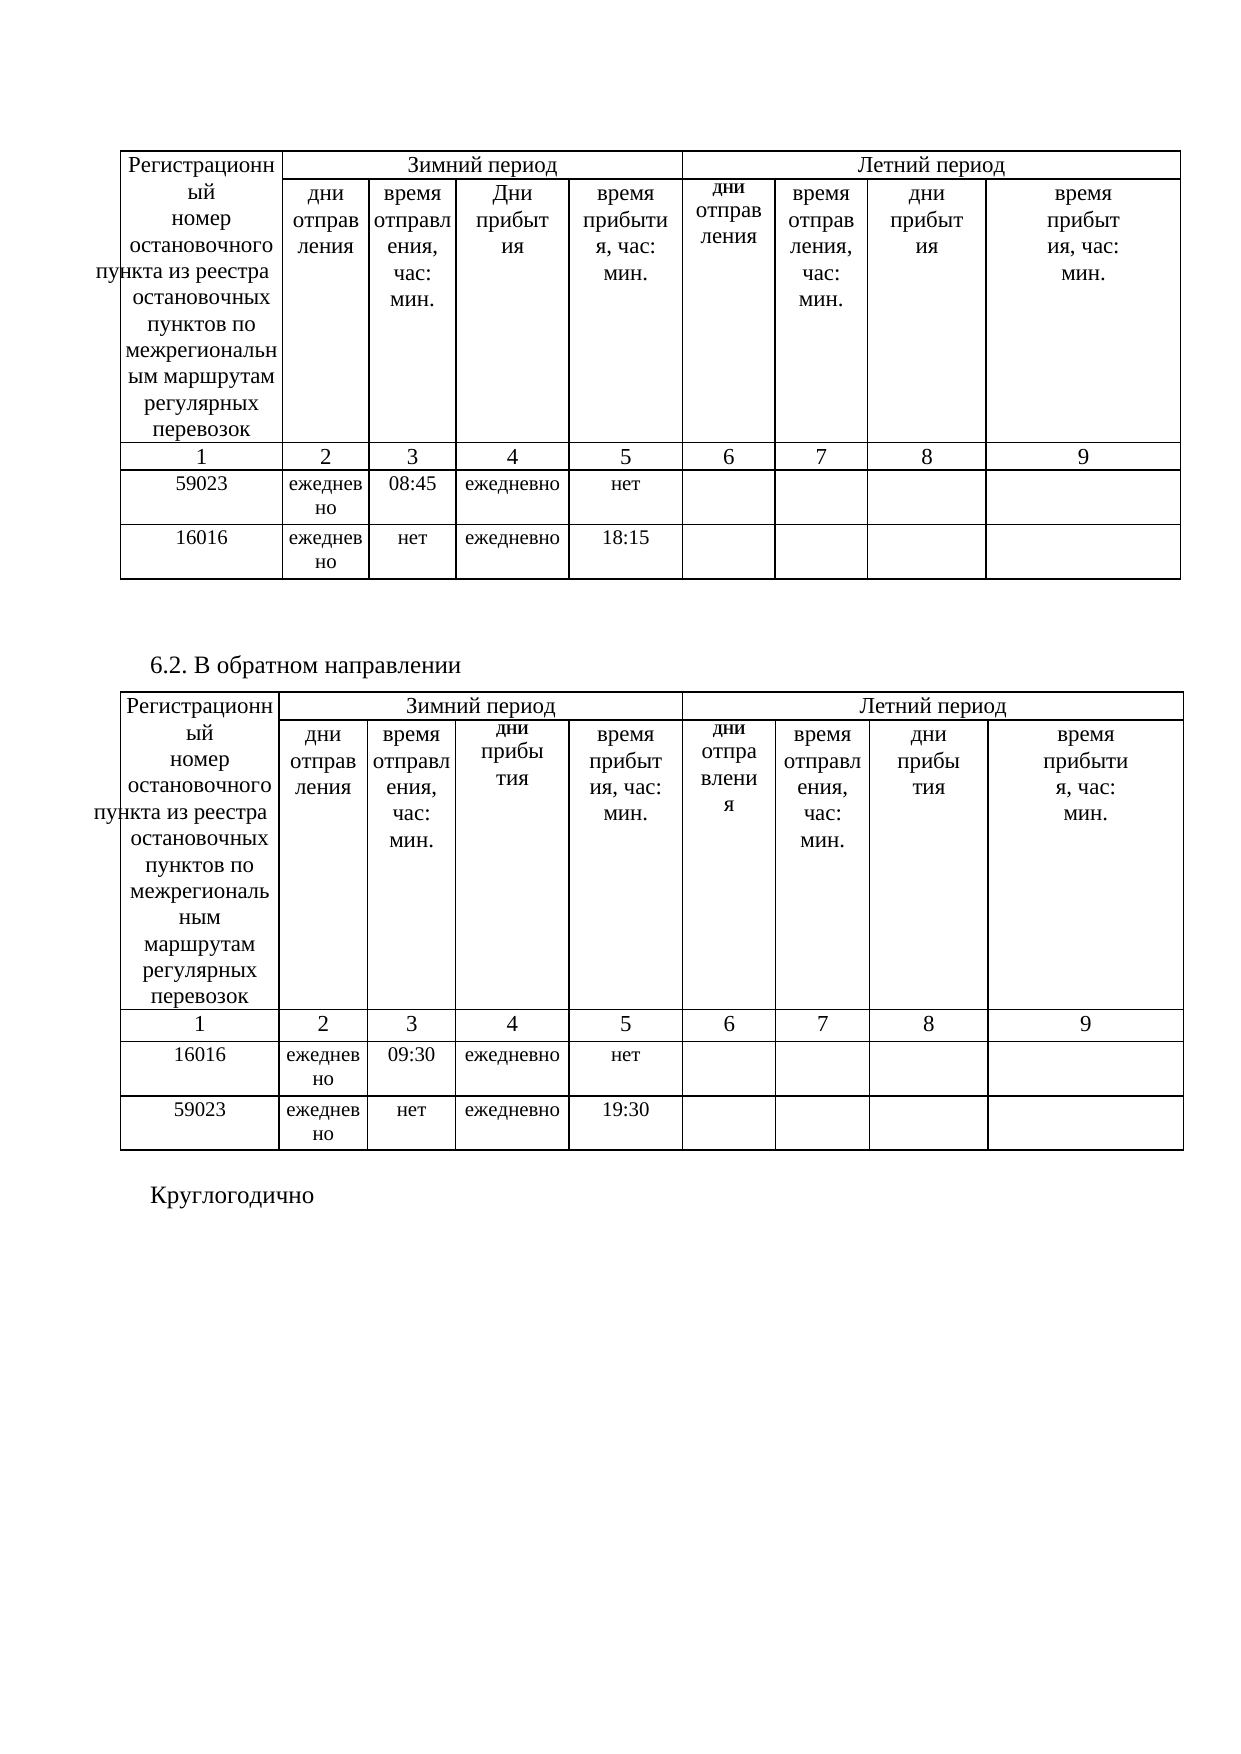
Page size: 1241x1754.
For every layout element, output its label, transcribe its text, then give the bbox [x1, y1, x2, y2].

table_cell ежедневно [280, 1097, 367, 1149]
table_cell 9 [987, 443, 1180, 469]
table_cell [683, 471, 774, 524]
table_cell 9 [989, 1010, 1183, 1041]
table_header Летний период [683, 152, 1180, 178]
table_cell 59023 [121, 1097, 278, 1149]
table_cell время прибыт ия, час: мин. [570, 721, 682, 1009]
table_header Летний период [683, 693, 1183, 719]
table_cell 8 [868, 443, 985, 469]
table_cell 6 [683, 1010, 775, 1041]
table_cell [683, 525, 774, 578]
table_cell 1 [121, 443, 282, 469]
table_cell [776, 471, 867, 524]
table_cell время отправ ления, час: мин. [776, 180, 867, 441]
table_cell ежедневно [280, 1042, 367, 1095]
table_cell 4 [457, 443, 568, 469]
table_cell [868, 471, 985, 524]
table_cell ежедневно [457, 525, 568, 578]
table_cell нет [370, 525, 455, 578]
table_cell 3 [370, 443, 455, 469]
table_cell 2 [280, 1010, 367, 1041]
table_cell ежедневно [283, 525, 368, 578]
table_cell нет [570, 471, 682, 524]
table_cell 5 [570, 1010, 682, 1041]
table_cell 1 [121, 1010, 278, 1041]
table_cell 3 [368, 1010, 455, 1041]
table_cell 6 [683, 443, 774, 469]
table_cell [868, 525, 985, 578]
table_cell ДНИ отпра влени я [683, 721, 775, 1009]
table_cell 09:30 [368, 1042, 455, 1095]
table_header Регистрационный номер остановочного пункта из реестра остановочных пунктов по межрегиональным маршрутам регулярных перевозок [121, 693, 278, 1009]
table_cell ДНИ прибы тия [456, 721, 568, 1009]
table_cell 19:30 [570, 1097, 682, 1149]
table_cell [776, 1097, 869, 1149]
table_header Регистрационный номер остановочного пункта из реестра остановочных пунктов по межрегиональным маршрутам регулярных перевозок [121, 152, 282, 441]
table_cell время отправл ения, час: мин. [368, 721, 455, 1009]
table_cell ежедневно [456, 1042, 568, 1095]
table_cell время прибыт ия, час: мин. [987, 180, 1180, 441]
table_cell [776, 525, 867, 578]
table_cell время прибыти я, час: мин. [989, 721, 1183, 1009]
table_cell ДНИ отправ ления [683, 180, 774, 441]
table_cell время отправл ения, час: мин. [370, 180, 455, 441]
table_cell ежедневно [456, 1097, 568, 1149]
table_cell нет [368, 1097, 455, 1149]
table_cell дни прибыт ия [868, 180, 985, 441]
table_cell 5 [570, 443, 682, 469]
table_cell время прибыти я, час: мин. [570, 180, 682, 441]
text Круглогодично [150, 1180, 1090, 1208]
table_cell [987, 471, 1180, 524]
table_cell [870, 1097, 987, 1149]
table_cell нет [570, 1042, 682, 1095]
table_cell 2 [283, 443, 368, 469]
table_cell [870, 1042, 987, 1095]
table_cell ежедневно [283, 471, 368, 524]
table_cell 4 [456, 1010, 568, 1041]
table_cell 8 [870, 1010, 987, 1041]
table_cell 16016 [121, 1042, 278, 1095]
table_cell Дни прибыт ия [457, 180, 568, 441]
table_cell [683, 1097, 775, 1149]
table_cell [683, 1042, 775, 1095]
table_cell ежедневно [457, 471, 568, 524]
table_header Зимний период [280, 693, 682, 719]
table_cell 59023 [121, 471, 282, 524]
table_cell 16016 [121, 525, 282, 578]
table_cell 18:15 [570, 525, 682, 578]
table_cell [776, 1042, 869, 1095]
table_cell [989, 1042, 1183, 1095]
table_cell время отправл ения, час: мин. [776, 721, 869, 1009]
table_cell 7 [776, 1010, 869, 1041]
table_cell 7 [776, 443, 867, 469]
table_header Зимний период [283, 152, 682, 178]
table_cell [987, 525, 1180, 578]
text 6.2. В обратном направлении [150, 650, 1090, 678]
table_cell 08:45 [370, 471, 455, 524]
table_cell [989, 1097, 1183, 1149]
table_cell дни отправ ления [283, 180, 368, 441]
table_cell дни отправ ления [280, 721, 367, 1009]
table_cell дни прибы тия [870, 721, 987, 1009]
